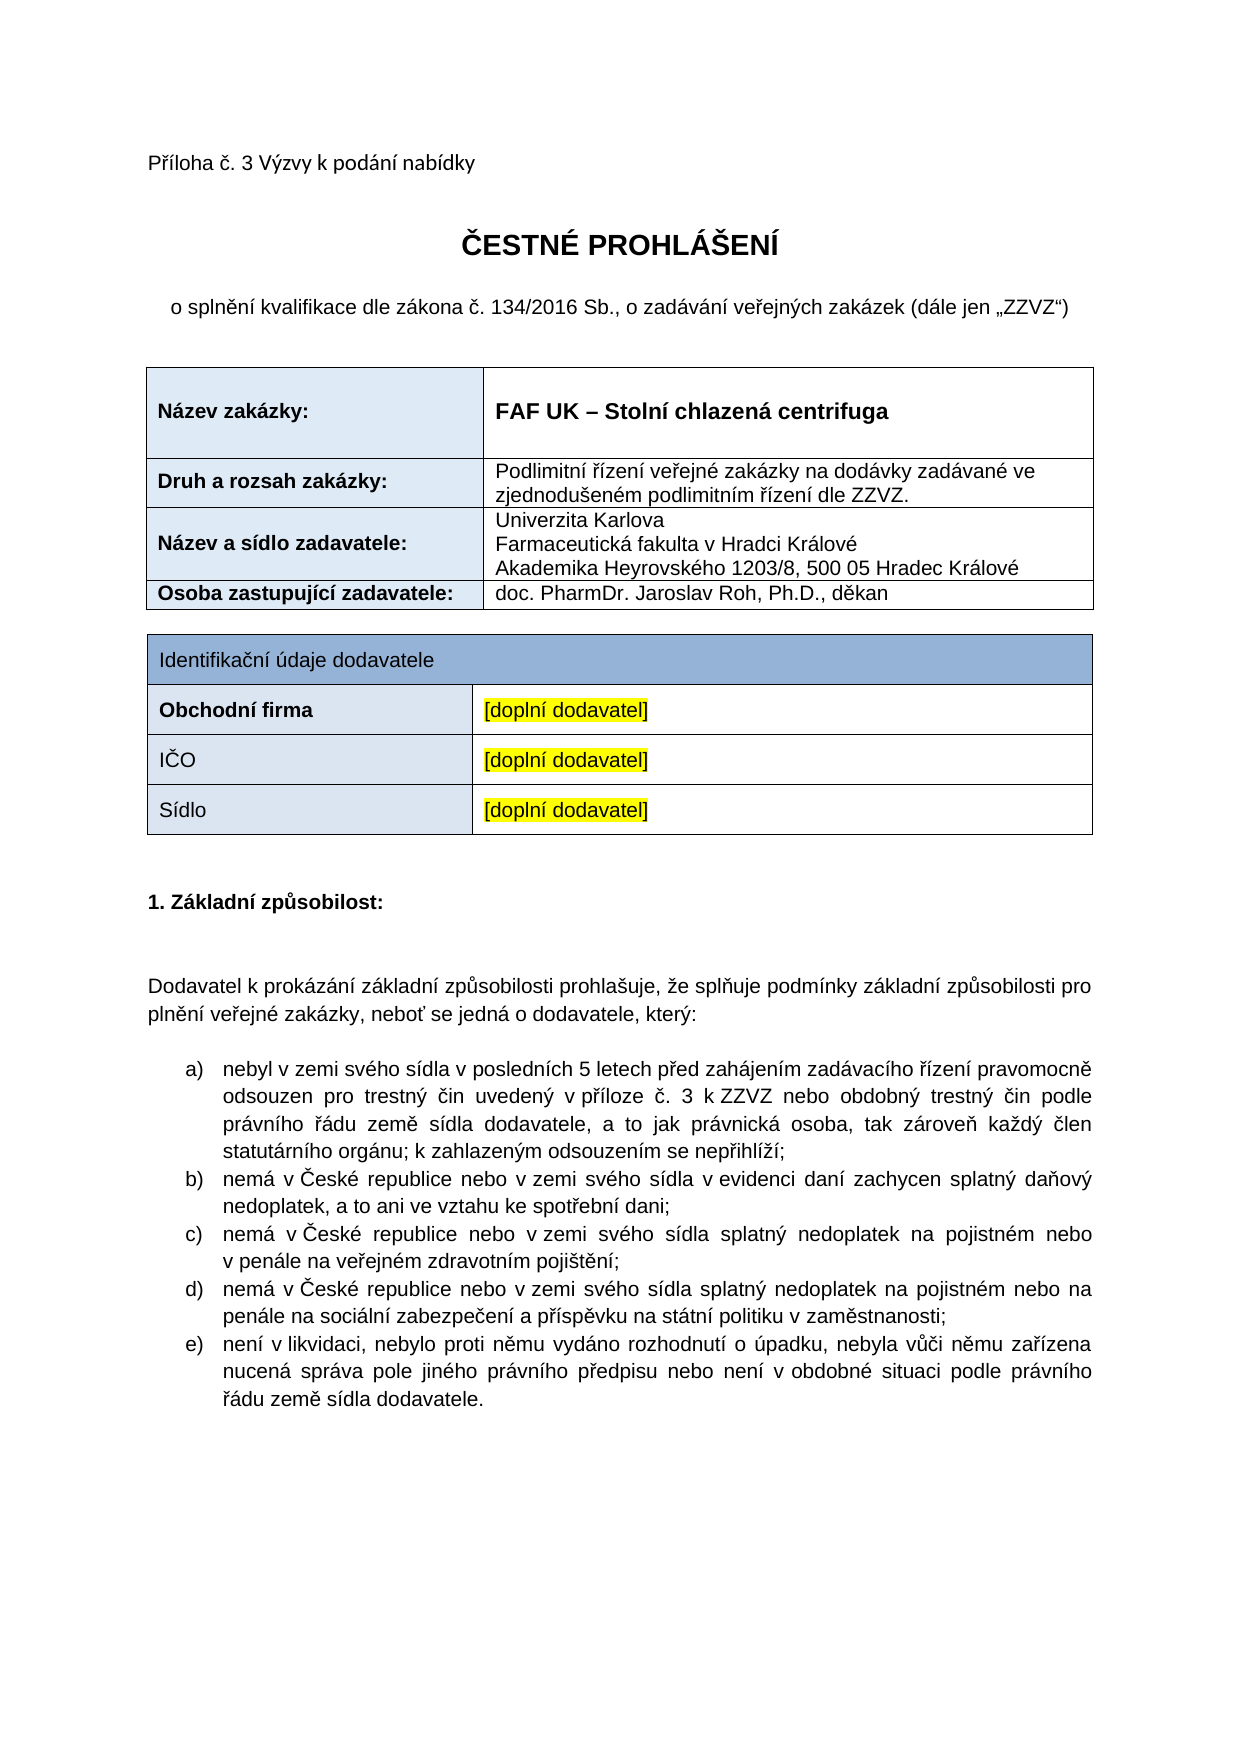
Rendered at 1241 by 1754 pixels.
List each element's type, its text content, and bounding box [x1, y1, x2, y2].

table_cell IČO [148, 735, 472, 784]
text 1. Základní způsobilost: [148, 890, 1093, 914]
table_cell Název a sídlo zadavatele: [147, 508, 483, 580]
list nebyl v zemi svého sídla v posledních 5 letech před zahájením zadávacího řízení pravomocně odsouzen pro trestný čin uvedený v příloze č. 3 k ZZVZ nebo obdobný trestný čin podle právního řádu země sídla dodavatele, a to jak právnická osoba, tak zároveň každý člen statutárního orgánu; k zahlazeným odsouzením se nepřihlíží; [185, 1057, 1093, 1163]
list není v likvidaci, nebylo proti němu vydáno rozhodnutí o úpadku, nebyla vůči němu zařízena nucená správa pole jiného právního předpisu nebo není v obdobné situaci podle právního řádu země sídla dodavatele. [185, 1332, 1093, 1411]
table_cell [doplní dodavatel] [473, 785, 1092, 834]
text Příloha č. 3 Výzvy k podání nabídky [148, 148, 1093, 176]
table_header Název zakázky: [147, 368, 483, 458]
text ČESTNÉ PROHLÁŠENÍ [148, 228, 1093, 261]
table_cell Osoba zastupující zadavatele: [147, 581, 483, 609]
table_cell Druh a rozsah zakázky: [147, 459, 483, 507]
table_cell doc. PharmDr. Jaroslav Roh, Ph.D., děkan [484, 581, 1093, 609]
table_cell Obchodní firma [148, 685, 472, 734]
table_cell Sídlo [148, 785, 472, 834]
table_cell [doplní dodavatel] [473, 735, 1092, 784]
table_cell Podlimitní řízení veřejné zakázky na dodávky zadávané ve zjednodušeném podlimitním řízení dle ZZVZ. [484, 459, 1093, 507]
table_header FAF UK – Stolní chlazená centrifuga [484, 368, 1093, 458]
list nemá v České republice nebo v zemi svého sídla splatný nedoplatek na pojistném nebo na penále na sociální zabezpečení a příspěvku na státní politiku v zaměstnanosti; [185, 1277, 1093, 1328]
list nemá v České republice nebo v zemi svého sídla splatný nedoplatek na pojistném nebo v penále na veřejném zdravotním pojištění; [185, 1222, 1093, 1273]
text Dodavatel k prokázání základní způsobilosti prohlašuje, že splňuje podmínky základní způsobilosti pro plnění veřejné zakázky, neboť se jedná o dodavatele, který: [148, 974, 1093, 1026]
list nemá v České republice nebo v zemi svého sídla v evidenci daní zachycen splatný daňový nedoplatek, a to ani ve vztahu ke spotřební dani; [185, 1167, 1093, 1218]
table_header Identifikační údaje dodavatele [148, 635, 1092, 684]
text o splnění kvalifikace dle zákona č. 134/2016 Sb., o zadávání veřejných zakázek (dále jen „ZZVZ“) [148, 295, 1093, 319]
table_cell Univerzita Karlova Farmaceutická fakulta v Hradci Králové Akademika Heyrovského 1203/8, 500 05 Hradec Králové [484, 508, 1093, 580]
table_cell [doplní dodavatel] [473, 685, 1092, 734]
